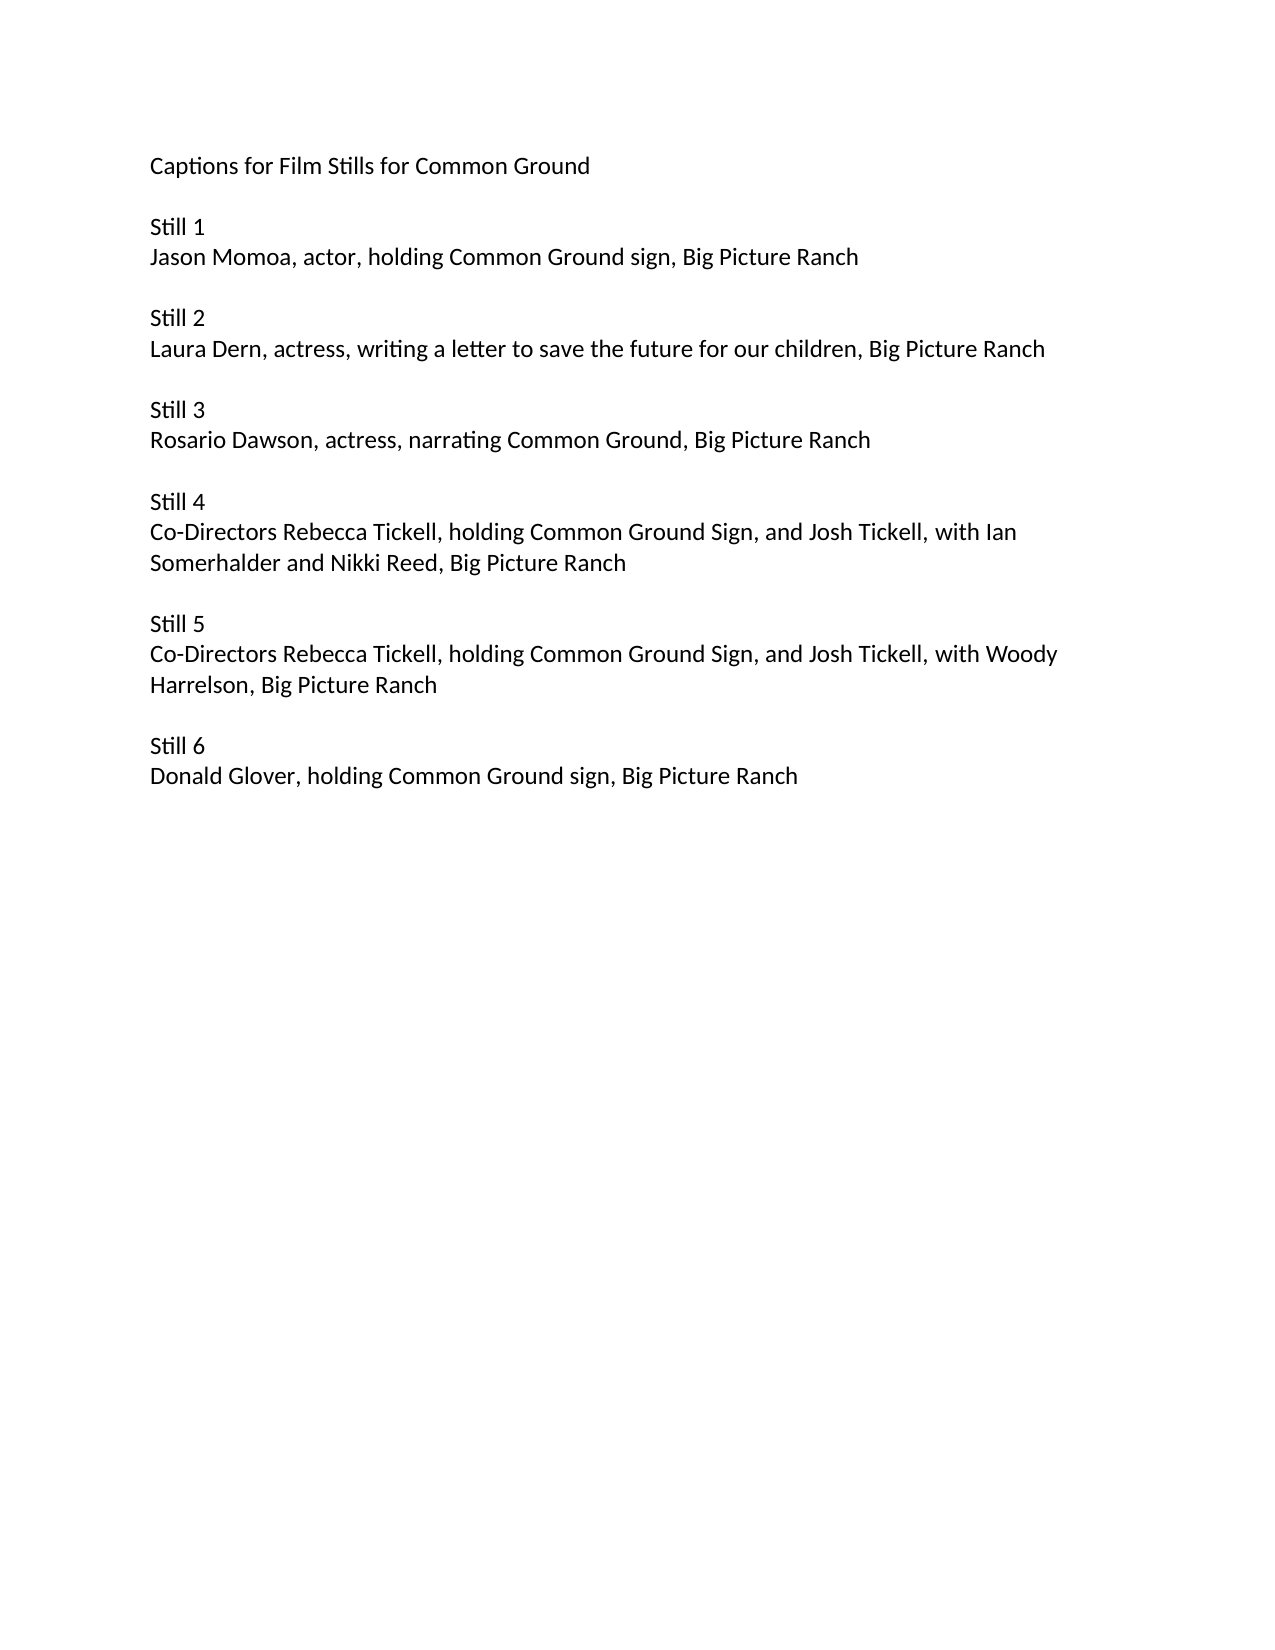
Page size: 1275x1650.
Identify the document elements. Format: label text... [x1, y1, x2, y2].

text Still 6 [150, 730, 1125, 760]
text Co-Directors Rebecca Tickell, holding Common Ground Sign, and Josh Tickell, with Ian Somerhalder and Nikki Reed, Big Picture Ranch [150, 516, 1125, 577]
text Still 3 [150, 394, 1125, 425]
text Rosario Dawson, actress, narrating Common Ground, Big Picture Ranch [150, 425, 1125, 455]
text Still 4 [150, 486, 1125, 516]
text Donald Glover, holding Common Ground sign, Big Picture Ranch [150, 760, 1125, 791]
text Co-Directors Rebecca Tickell, holding Common Ground Sign, and Josh Tickell, with Woody Harrelson, Big Picture Ranch [150, 638, 1125, 699]
text Still 1 [150, 211, 1125, 242]
text Laura Dern, actress, writing a letter to save the future for our children, Big Picture Ranch [150, 333, 1125, 364]
text Captions for Film Stills for Common Ground [150, 150, 1125, 181]
text Still 5 [150, 608, 1125, 638]
text Still 2 [150, 303, 1125, 333]
text Jason Momoa, actor, holding Common Ground sign, Big Picture Ranch [150, 242, 1125, 272]
